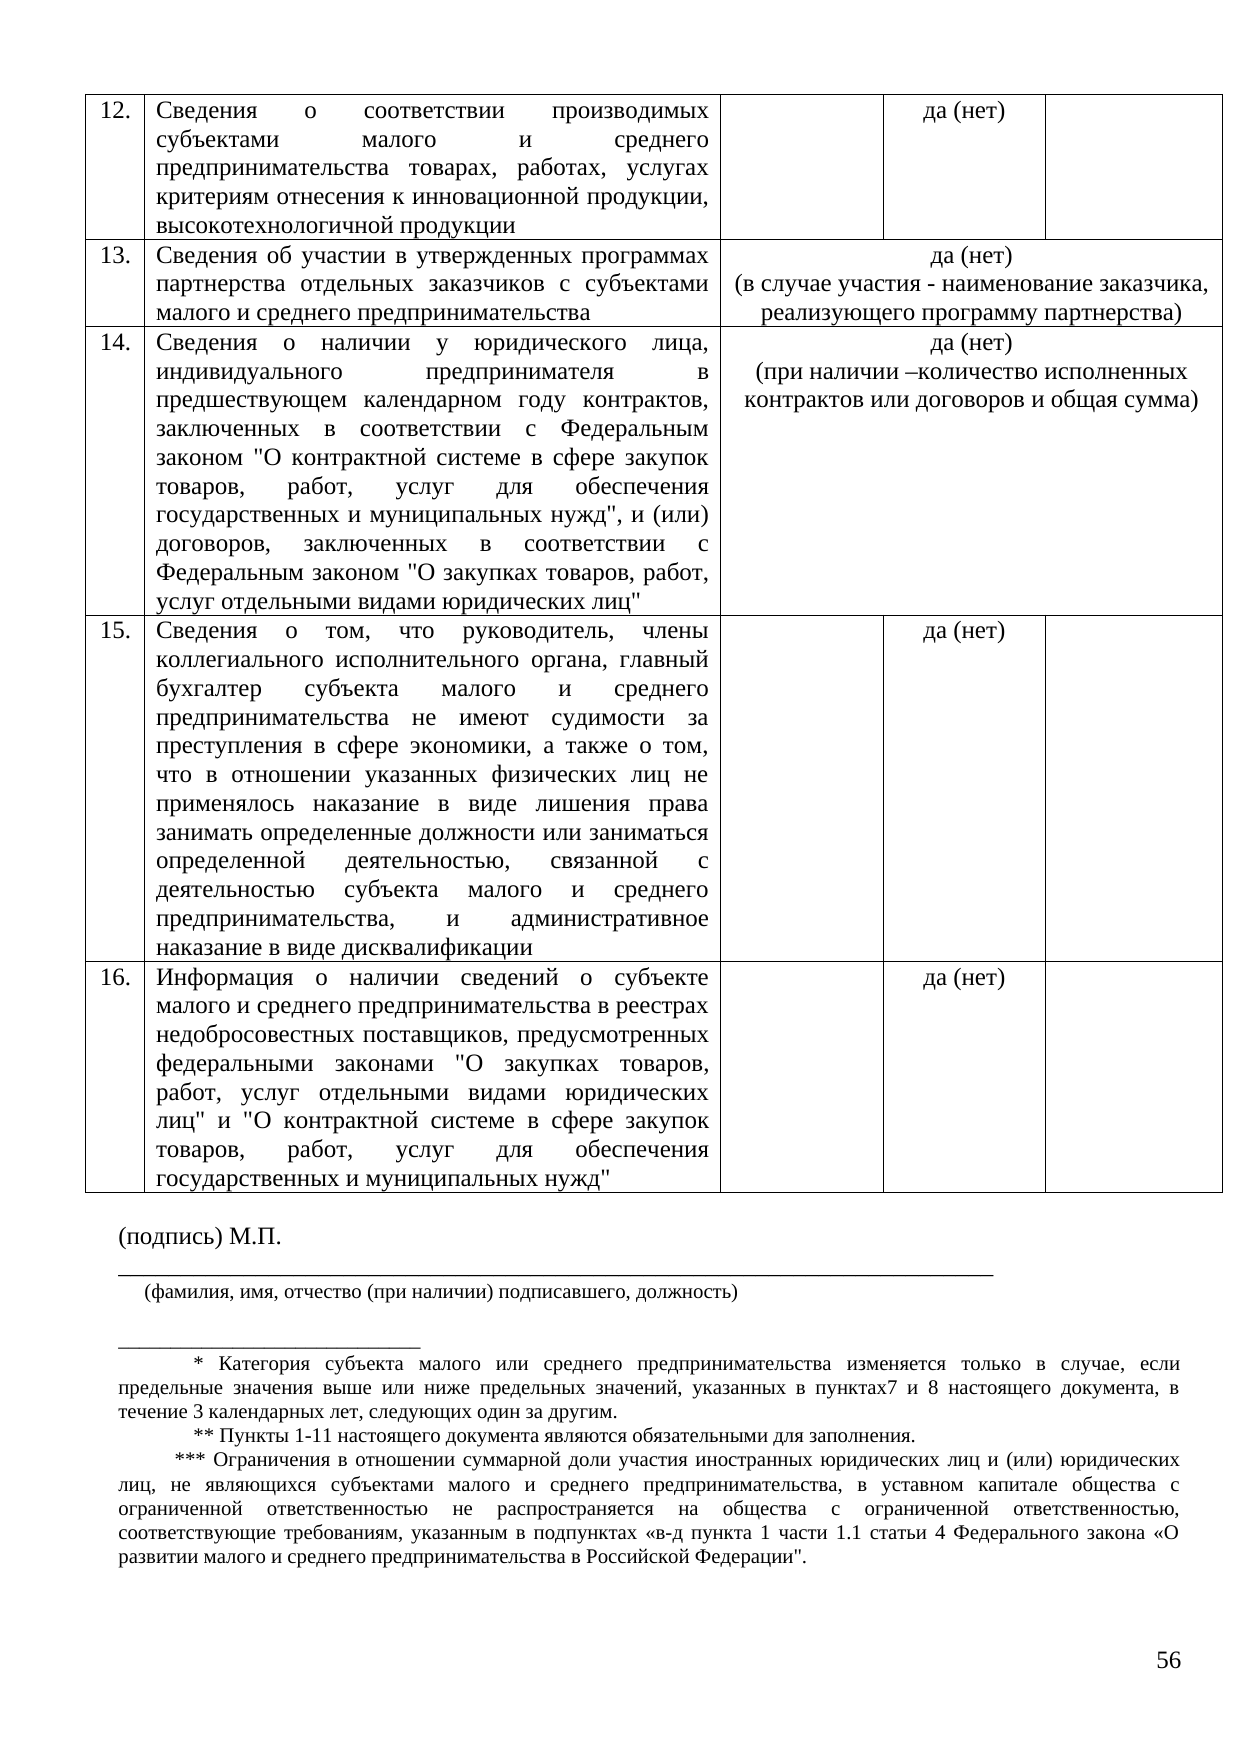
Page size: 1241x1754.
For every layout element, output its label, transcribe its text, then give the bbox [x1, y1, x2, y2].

table_cell Сведения о наличии у юридического лица, индивидуального предпринимателя в предшествующем календарном году контрактов, заключенных в соответствии с Федеральным законом "О контрактной системе в сфере закупок товаров, работ, услуг для обеспечения государственных и муниципальных нужд", и (или) договоров, заключенных в соответствии с Федеральным законом "О закупках товаров, работ, услуг отдельными видами юридических лиц" [145, 327, 720, 614]
text _____________________________ [118, 1327, 1181, 1351]
table_cell да (нет) [884, 616, 1045, 961]
table_cell [1046, 616, 1222, 961]
table_cell 16. [86, 962, 144, 1192]
table_cell Сведения о соответствии производимых субъектами малого и среднего предпринимательства товарах, работах, услугах критериям отнесения к инновационной продукции, высокотехнологичной продукции [145, 95, 720, 239]
table_cell [1046, 95, 1222, 239]
text (подпись) М.П. [118, 1221, 1181, 1250]
table_cell [721, 616, 883, 961]
text ______________________________________________________________________ [118, 1250, 1181, 1279]
table_cell [1046, 962, 1222, 1192]
text (фамилия, имя, отчество (при наличии) подписавшего, должность) [118, 1279, 1181, 1303]
table_cell [721, 95, 883, 239]
table_cell да (нет) [884, 962, 1045, 1192]
table_cell Сведения об участии в утвержденных программах партнерства отдельных заказчиков с субъектами малого и среднего предпринимательства [145, 240, 720, 326]
text *** Ограничения в отношении суммарной доли участия иностранных юридических лиц и (или) юридических лиц, не являющихся субъектами малого и среднего предпринимательства, в уставном капитале общества с ограниченной ответственностью не распространяется на общества с ограниченной ответственностью, соответствующие требованиям, указанным в подпунктах «в-д пункта 1 части 1.1 статьи 4 Федерального закона «О развитии малого и среднего предпринимательства в Российской Федерации". [118, 1447, 1181, 1568]
table_cell да (нет) (при наличии –количество исполненных контрактов или договоров и общая сумма) [721, 327, 1222, 614]
table_cell да (нет) (в случае участия - наименование заказчика, реализующего программу партнерства) [721, 240, 1222, 326]
table_cell 14. [86, 327, 144, 614]
table_cell Информация о наличии сведений о субъекте малого и среднего предпринимательства в реестрах недобросовестных поставщиков, предусмотренных федеральными законами "О закупках товаров, работ, услуг отдельными видами юридических лиц" и "О контрактной системе в сфере закупок товаров, работ, услуг для обеспечения государственных и муниципальных нужд" [145, 962, 720, 1192]
text ** Пункты 1-11 настоящего документа являются обязательными для заполнения. [118, 1423, 1181, 1447]
text * Категория субъекта малого или среднего предпринимательства изменяется только в случае, если предельные значения выше или ниже предельных значений, указанных в пунктах7 и 8 настоящего документа, в течение 3 календарных лет, следующих один за другим. [118, 1351, 1181, 1423]
table_cell 12. [86, 95, 144, 239]
table_cell 15. [86, 616, 144, 961]
table_cell [721, 962, 883, 1192]
table_cell 13. [86, 240, 144, 326]
table_cell Сведения о том, что руководитель, члены коллегиального исполнительного органа, главный бухгалтер субъекта малого и среднего предпринимательства не имеют судимости за преступления в сфере экономики, а также о том, что в отношении указанных физических лиц не применялось наказание в виде лишения права занимать определенные должности или заниматься определенной деятельностью, связанной с деятельностью субъекта малого и среднего предпринимательства, и административное наказание в виде дисквалификации [145, 616, 720, 961]
table_cell да (нет) [884, 95, 1045, 239]
